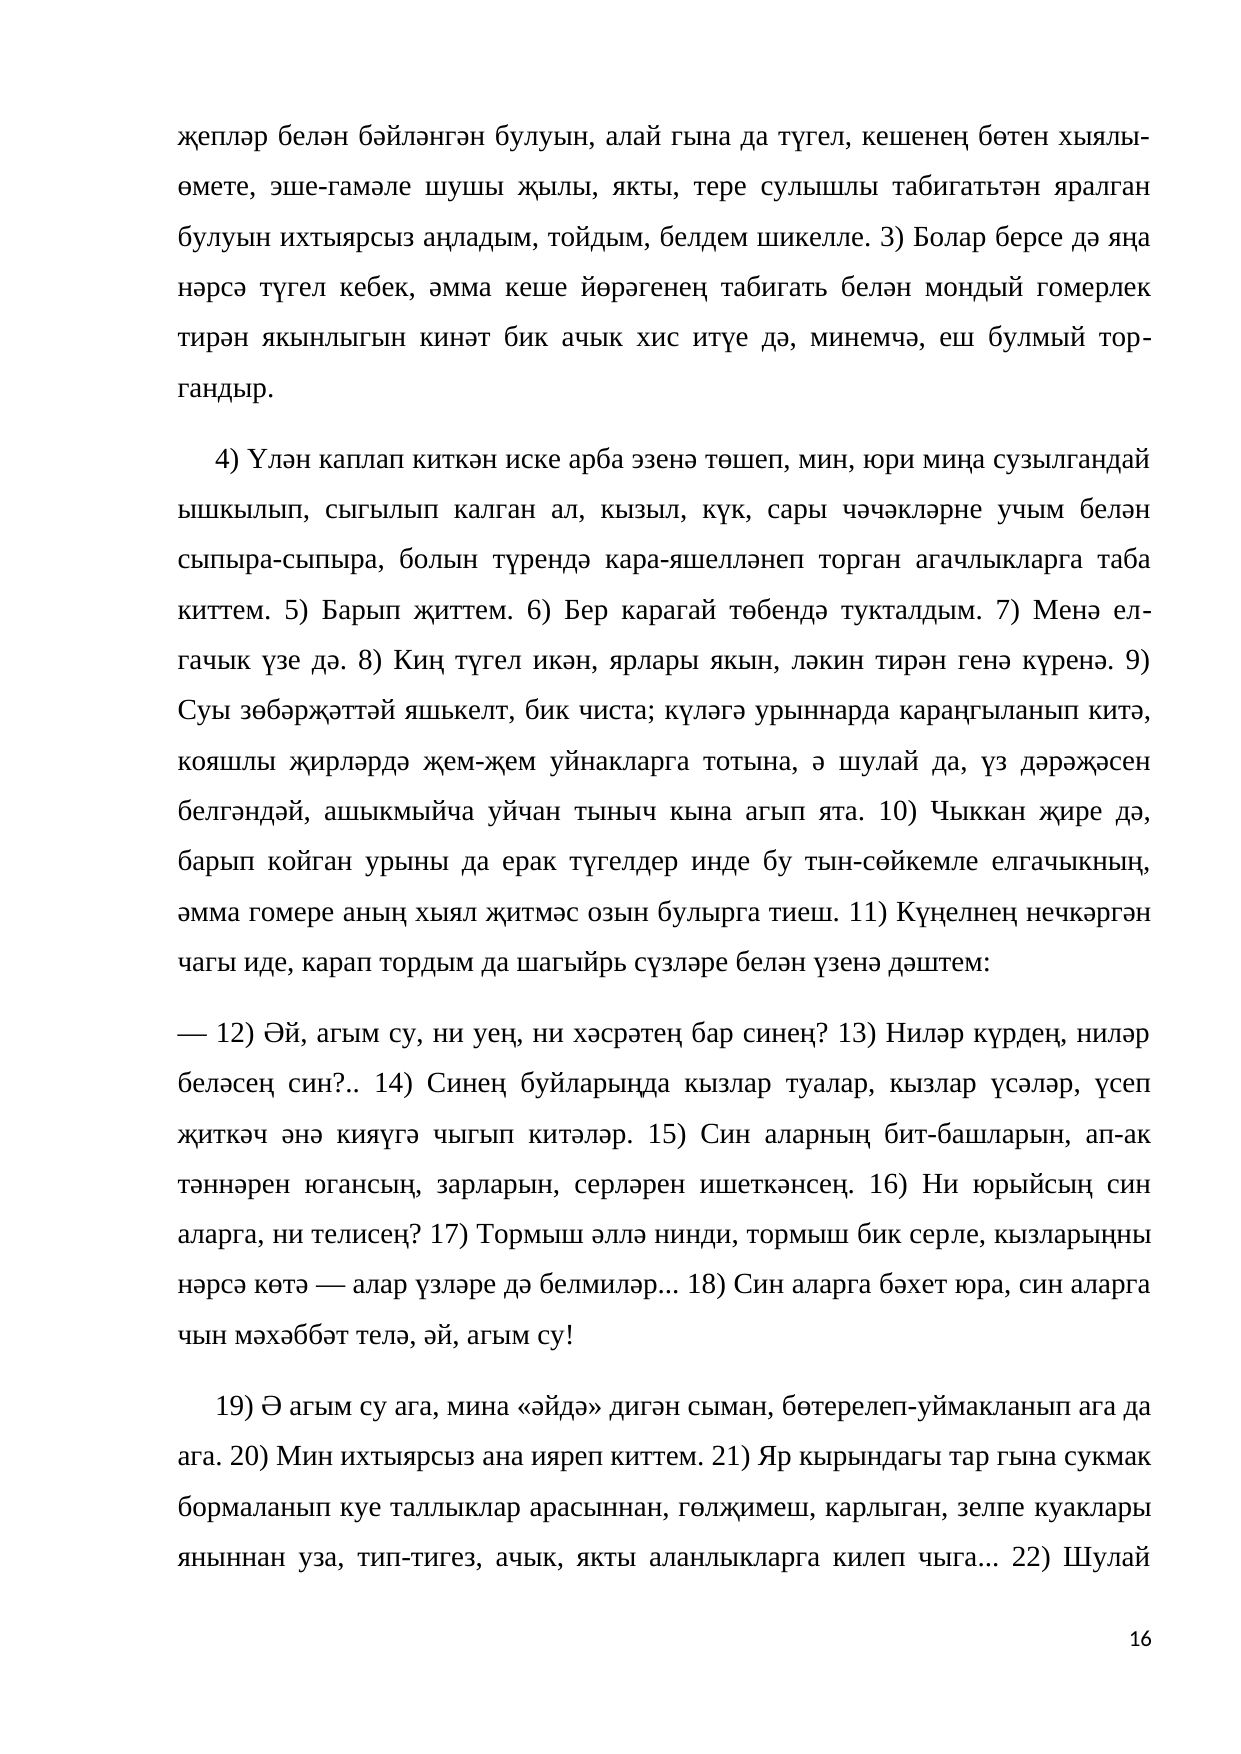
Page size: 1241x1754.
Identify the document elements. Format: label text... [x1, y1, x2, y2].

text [177, 1388, 1152, 1573]
text 4) Үлән каплап киткән иске арба эзенә төшеп, мин, юри миңа сузылгандай ышкылып, сыгылып калган ал, кызыл, күк, сары чәчәкләрне учым белән сыпыра-сыпыра, болын түрендә кара-яшелләнеп торган агачлыкларга таба киттем. 5) Барып җиттем. 6) Бер карагай төбендә тукталдым. 7) Менә елгачык үзе дә. 8) Киң түгел икән, ярлары якын, ләкин тирән генә күренә. 9) Суы зөбәрҗәттәй яшькелт, бик чиста; күләгә урыннарда караңгыланып китә, кояшлы җирләрдә җем-җем уйнакларга тотына, ә шулай да, үз дәрәҗәсен белгәндәй, ашыкмыйча уйчан тыныч кына агып ята. 10) Чыккан җире дә, барып койган урыны да ерак түгелдер инде бу тын-сөйкемле елгачыкның, әмма гомере аның хыял җитмәс озын булырга тиеш. 11) Күңелнең нечкәргән чагы иде, карап тордым да шагыйрь сүзләре белән үзенә дәштем: [177, 441, 1152, 977]
text — 12) Әй, агым су, ни уең, ни хәсрәтең бар синең? 13) Ниләр күрдең, ниләр беләсең син?.. 14) Синең буйларыңда кызлар туалар, кызлар үсәләр, үсеп җиткәч әнә кияүгә чыгып китәләр. 15) Син аларның бит-башларын, ап-ак тәннәрен югансың, зарларын, серләрен ишеткәнсең. 16) Ни юрыйсың син аларга, ни телисең? 17) Тормыш әллә нинди, тормыш бик серле, кызларыңны нәрсә көтә — алар үзләре дә белмиләр... 18) Син аларга бәхет юра, син аларга чын мәхәббәт телә, әй, агым су! [177, 1015, 1152, 1351]
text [177, 118, 1152, 403]
